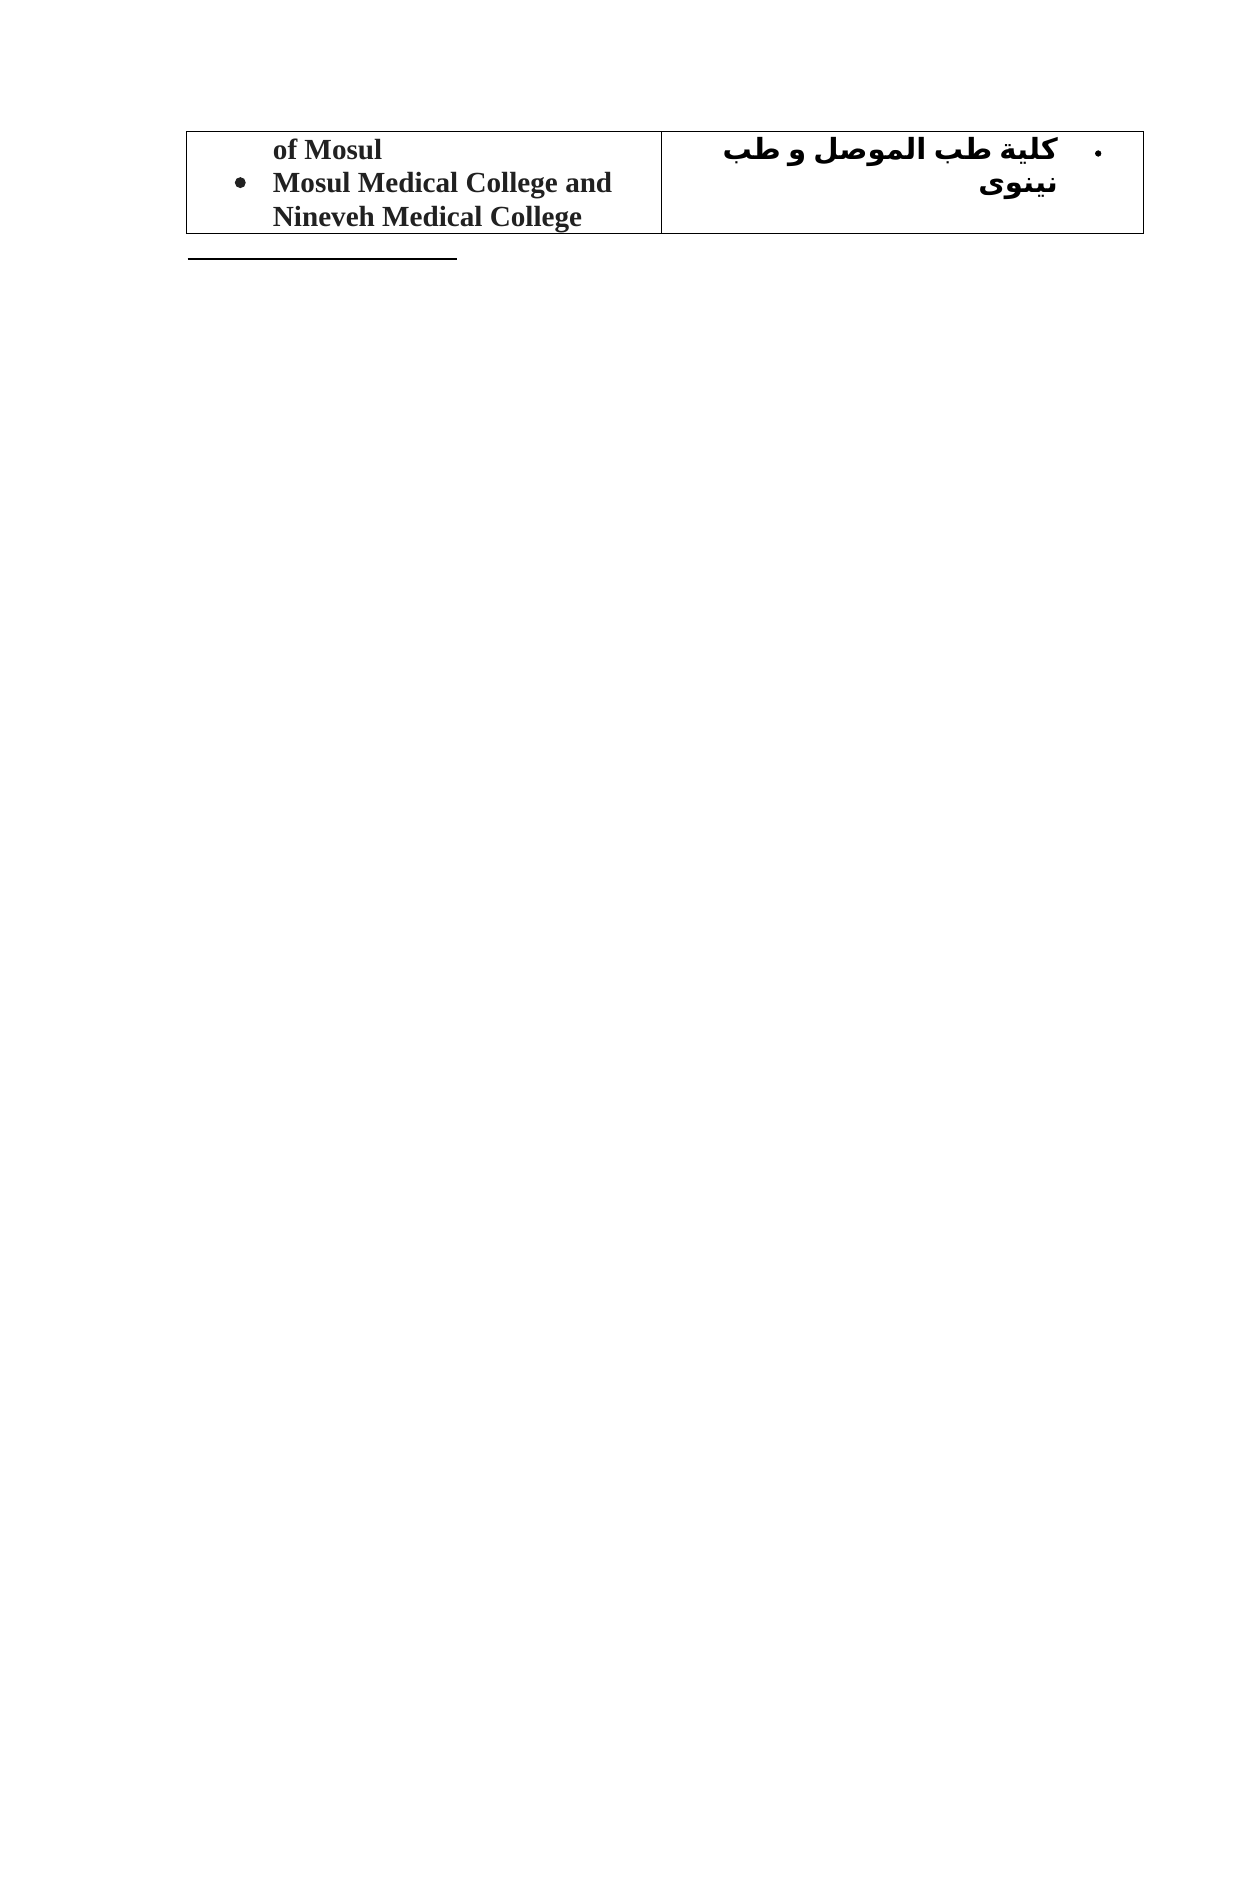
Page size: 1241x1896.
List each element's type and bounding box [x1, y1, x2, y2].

table_header [187, 132, 235, 233]
table_header [662, 132, 1143, 233]
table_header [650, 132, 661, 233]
